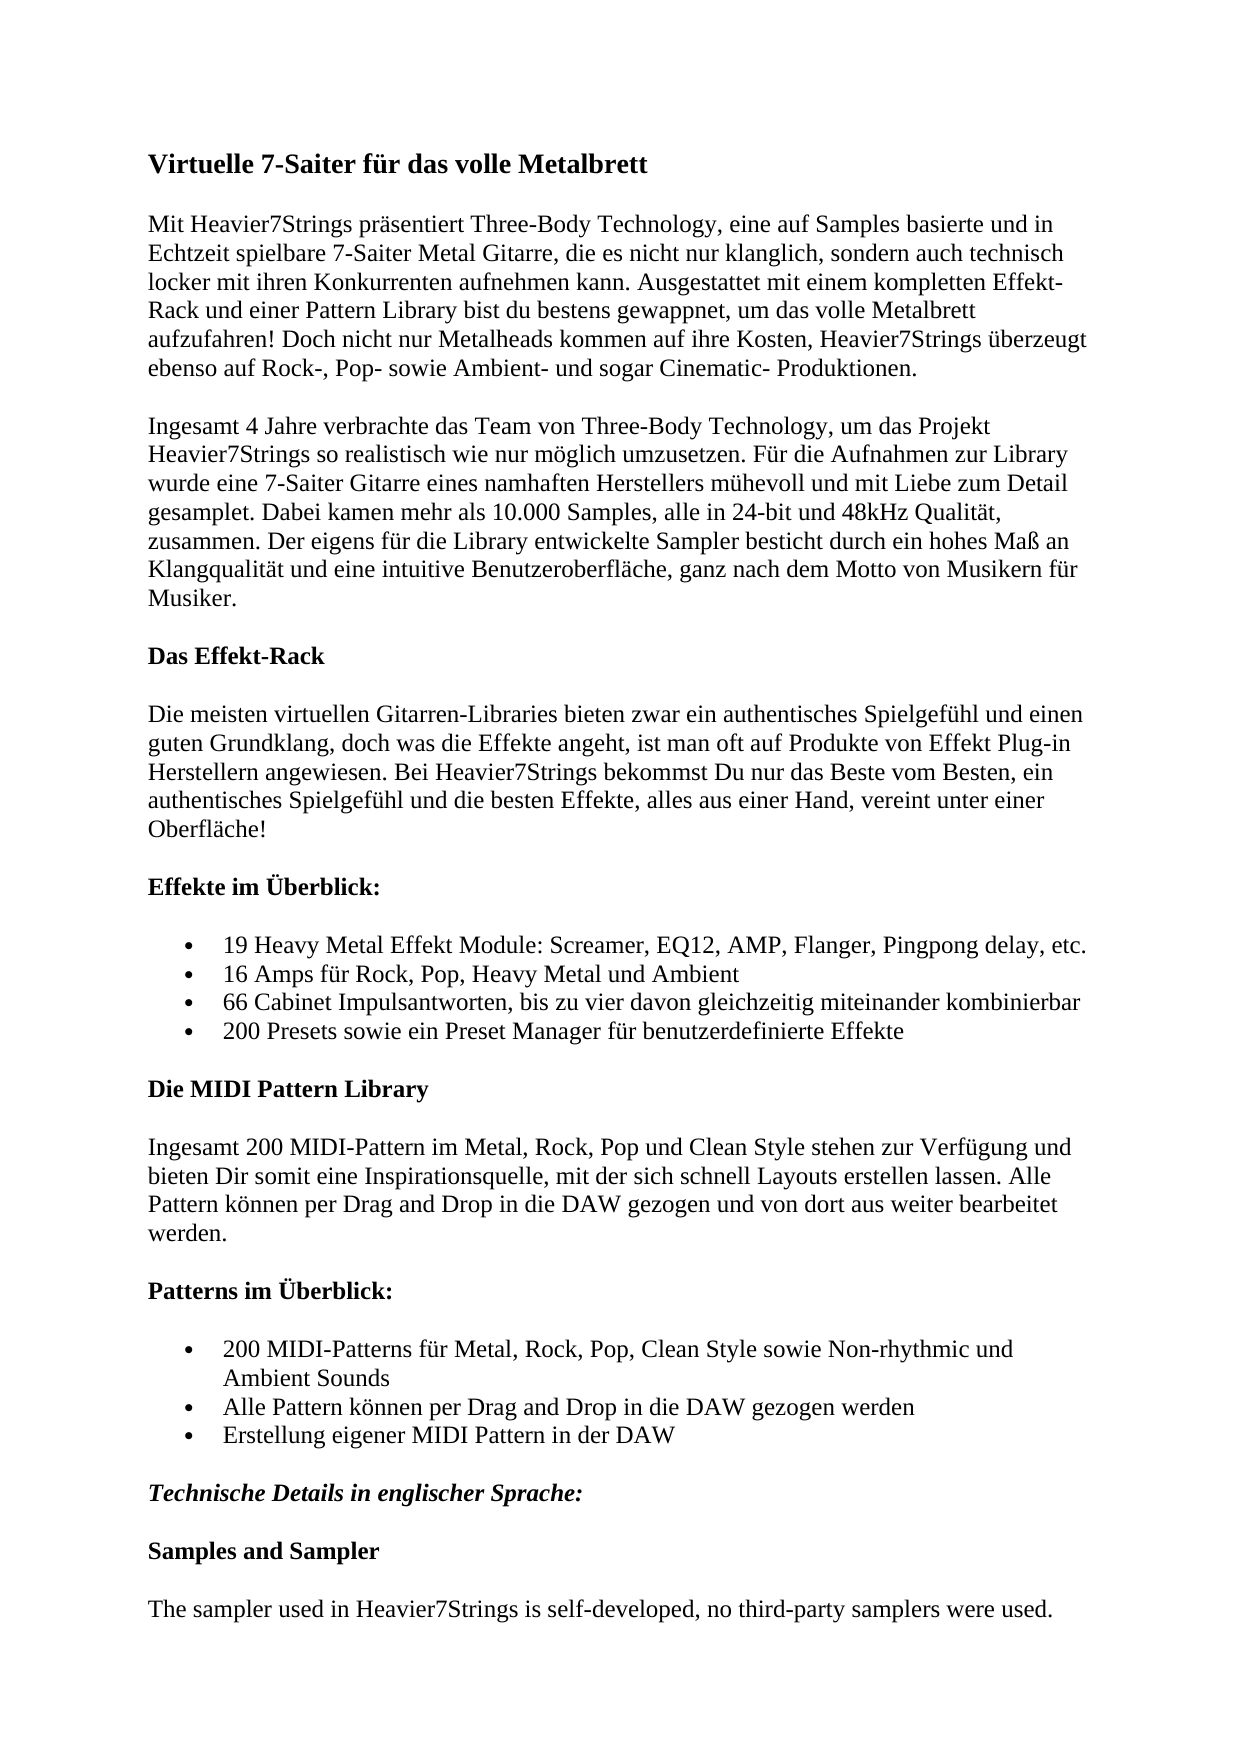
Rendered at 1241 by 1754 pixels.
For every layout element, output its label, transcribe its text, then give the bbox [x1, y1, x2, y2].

list 16 Amps für Rock, Pop, Heavy Metal und Ambient [185, 959, 1093, 987]
text Patterns im Überblick: [148, 1276, 1093, 1305]
text The sampler used in Heavier7Strings is self-developed, no third-party samplers were used. [148, 1594, 1093, 1623]
text Mit Heavier7Strings präsentiert Three-Body Technology, eine auf Samples basierte und in Echtzeit spielbare 7-Saiter Metal Gitarre, die es nicht nur klanglich, sondern auch technisch locker mit ihren Konkurrenten aufnehmen kann. Ausgestattet mit einem kompletten Effekt-Rack und einer Pattern Library bist du bestens gewappnet, um das volle Metalbrett aufzufahren! Doch nicht nur Metalheads kommen auf ihre Kosten, Heavier7Strings überzeugt ebenso auf Rock-, Pop- sowie Ambient- und sogar Cinematic- Produktionen. [148, 209, 1093, 382]
list Erstellung eigener MIDI Pattern in der DAW [185, 1420, 1093, 1449]
list 200 Presets sowie ein Preset Manager für benutzerdefinierte Effekte [185, 1016, 1093, 1045]
text Die meisten virtuellen Gitarren-Libraries bieten zwar ein authentisches Spielgefühl und einen guten Grundklang, doch was die Effekte angeht, ist man oft auf Produkte von Effekt Plug-in Herstellern angewiesen. Bei Heavier7Strings bekommst Du nur das Beste vom Besten, ein authentisches Spielgefühl und die besten Effekte, alles aus einer Hand, vereint unter einer Oberfläche! [148, 699, 1093, 843]
text Virtuelle 7-Saiter für das volle Metalbrett [148, 148, 1093, 180]
list 19 Heavy Metal Effekt Module: Screamer, EQ12, AMP, Flanger, Pingpong delay, etc. [185, 930, 1093, 959]
text Samples and Sampler [148, 1536, 1093, 1565]
text Die MIDI Pattern Library [148, 1074, 1093, 1103]
list 200 MIDI-Patterns für Metal, Rock, Pop, Clean Style sowie Non-rhythmic und Ambient Sounds [185, 1334, 1093, 1392]
text Technische Details in englischer Sprache: [148, 1478, 1093, 1507]
text Ingesamt 4 Jahre verbrachte das Team von Three-Body Technology, um das Projekt Heavier7Strings so realistisch wie nur möglich umzusetzen. Für die Aufnahmen zur Library wurde eine 7-Saiter Gitarre eines namhaften Herstellers mühevoll und mit Liebe zum Detail gesamplet. Dabei kamen mehr als 10.000 Samples, alle in 24-bit und 48kHz Qualität, zusammen. Der eigens für die Library entwickelte Sampler besticht durch ein hohes Maß an Klangqualität und eine intuitive Benutzeroberfläche, ganz nach dem Motto von Musikern für Musiker. [148, 411, 1093, 612]
list 66 Cabinet Impulsantworten, bis zu vier davon gleichzeitig miteinander kombinierbar [185, 987, 1093, 1016]
list Alle Pattern können per Drag and Drop in die DAW gezogen werden [185, 1392, 1093, 1420]
text Das Effekt-Rack [148, 641, 1093, 670]
text Effekte im Überblick: [148, 872, 1093, 901]
text Ingesamt 200 MIDI-Pattern im Metal, Rock, Pop und Clean Style stehen zur Verfügung und bieten Dir somit eine Inspirationsquelle, mit der sich schnell Layouts erstellen lassen. Alle Pattern können per Drag and Drop in die DAW gezogen und von dort aus weiter bearbeitet werden. [148, 1132, 1093, 1247]
